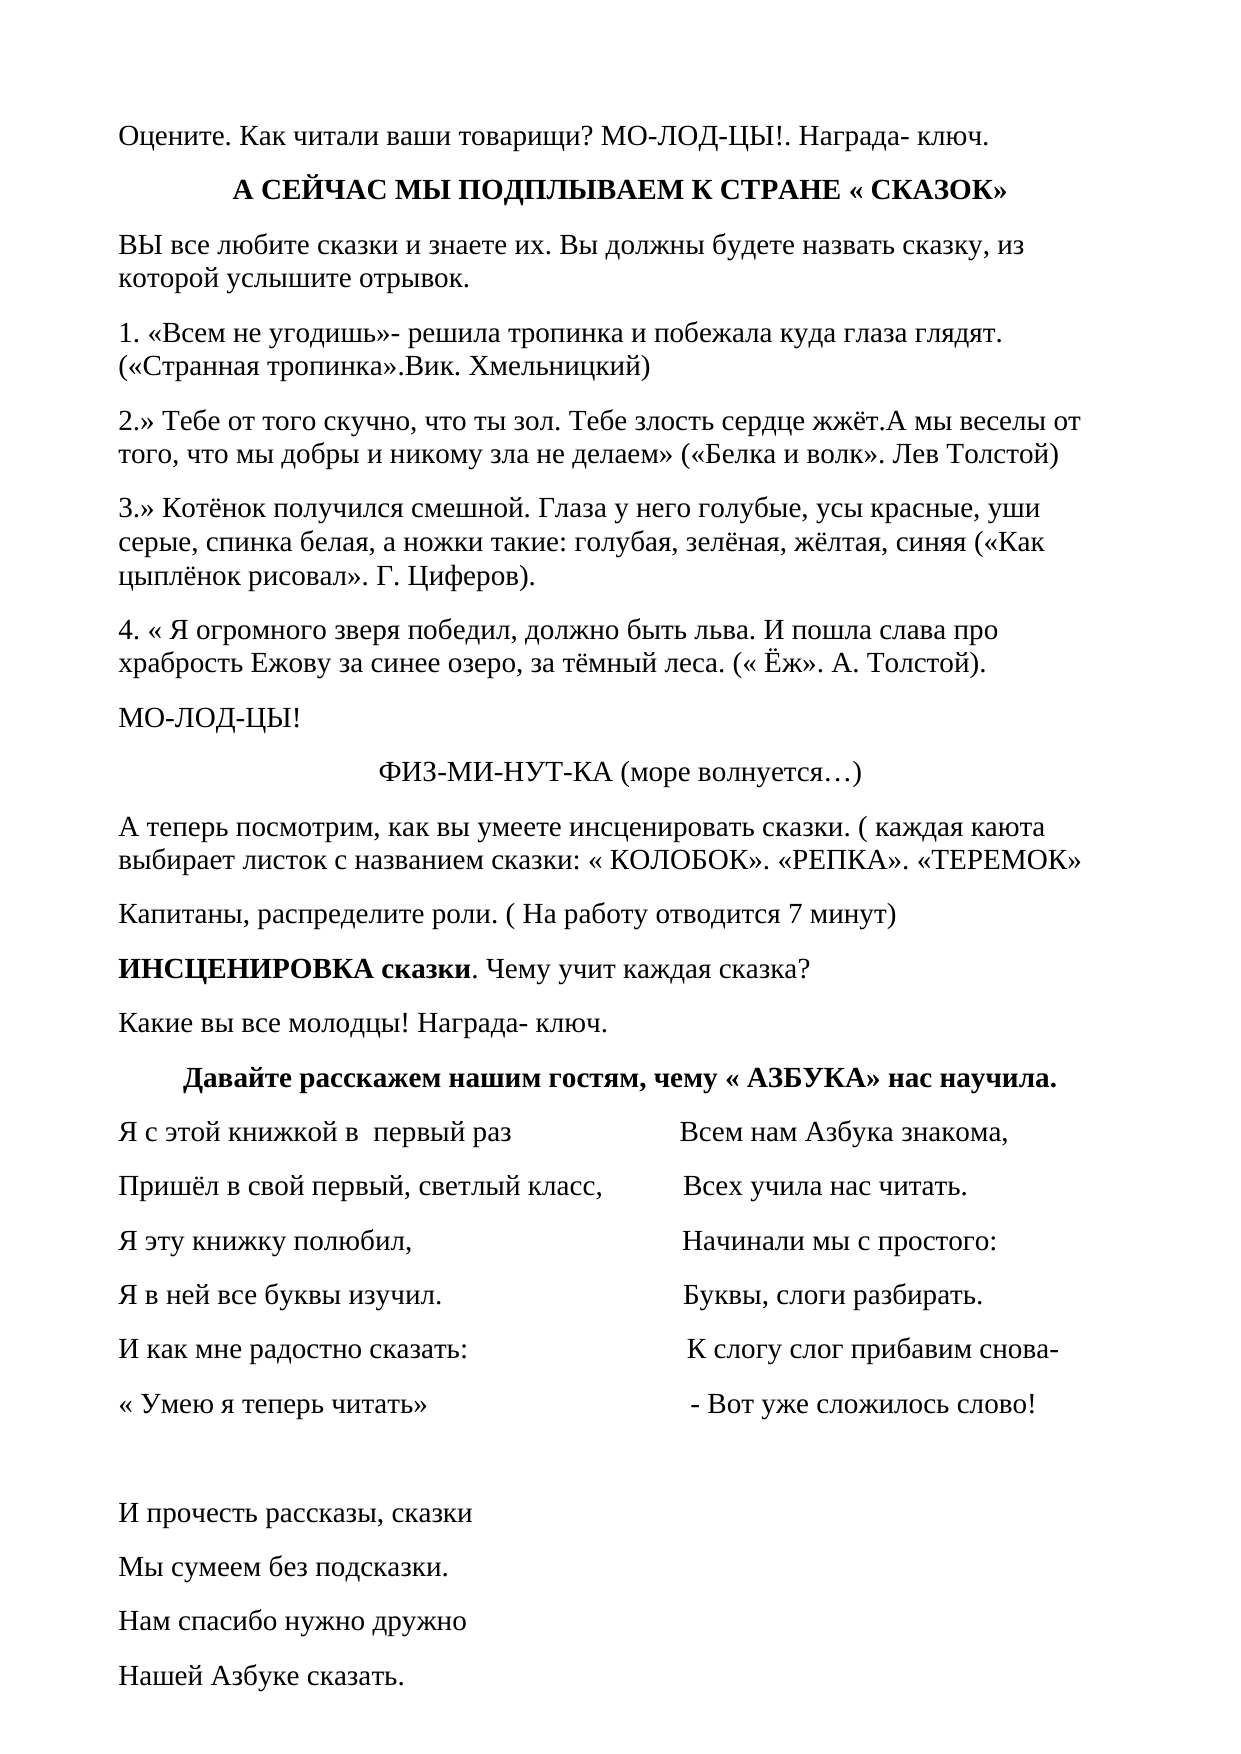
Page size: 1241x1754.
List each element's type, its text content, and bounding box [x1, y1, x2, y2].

text Пришёл в свой первый, светлый класс, Всех учила нас читать. [118, 1168, 1122, 1202]
text « Умею я теперь читать» - Вот уже сложилось слово! [118, 1386, 1122, 1419]
text 4. « Я огромного зверя победил, должно быть льва. И пошла слава про храбрость Ежову за синее озеро, за тёмный леса. (« Ёж». А. Толстой). [118, 612, 1122, 679]
text Какие вы все молодцы! Награда- ключ. [118, 1005, 1122, 1039]
text Нам спасибо нужно дружно [118, 1603, 1122, 1637]
text ФИЗ-МИ-НУТ-КА (море волнуется…) [118, 754, 1122, 788]
text Я в ней все буквы изучил. Буквы, слоги разбирать. [118, 1277, 1122, 1311]
text ИНСЦЕНИРОВКА сказки. Чему учит каждая сказка? [118, 951, 1122, 984]
text МО-ЛОД-ЦЫ! [118, 700, 1122, 733]
text И прочесть рассказы, сказки [118, 1495, 1122, 1528]
text И как мне радостно сказать: К слогу слог прибавим снова- [118, 1332, 1122, 1365]
text Нашей Азбуке сказать. [118, 1658, 1122, 1691]
text ВЫ все любите сказки и знаете их. Вы должны будете назвать сказку, из которой услышите отрывок. [118, 227, 1122, 294]
text Я эту книжку полюбил, Начинали мы с простого: [118, 1223, 1122, 1256]
text Капитаны, распределите роли. ( На работу отводится 7 минут) [118, 897, 1122, 930]
text Давайте расскажем нашим гостям, чему « АЗБУКА» нас научила. [118, 1060, 1122, 1093]
text Мы сумеем без подсказки. [118, 1549, 1122, 1583]
text Оцените. Как читали ваши товарищи? МО-ЛОД-ЦЫ!. Награда- ключ. [118, 118, 1122, 152]
text А теперь посмотрим, как вы умеете инсценировать сказки. ( каждая каюта выбирает листок с названием сказки: « КОЛОБОК». «РЕПКА». «ТЕРЕМОК» [118, 809, 1122, 876]
text 2.» Тебе от того скучно, что ты зол. Тебе злость сердце жжёт.А мы веселы от того, что мы добры и никому зла не делаем» («Белка и волк». Лев Толстой) [118, 403, 1122, 470]
text А СЕЙЧАС МЫ ПОДПЛЫВАЕМ К СТРАНЕ « СКАЗОК» [118, 172, 1122, 206]
text 1. «Всем не угодишь»- решила тропинка и побежала куда глаза глядят. («Странная тропинка».Вик. Хмельницкий) [118, 315, 1122, 382]
text 3.» Котёнок получился смешной. Глаза у него голубые, усы красные, уши серые, спинка белая, а ножки такие: голубая, зелёная, жёлтая, синяя («Как цыплёнок рисовал». Г. Циферов). [118, 491, 1122, 591]
text Я с этой книжкой в первый раз Всем нам Азбука знакома, [118, 1114, 1122, 1148]
